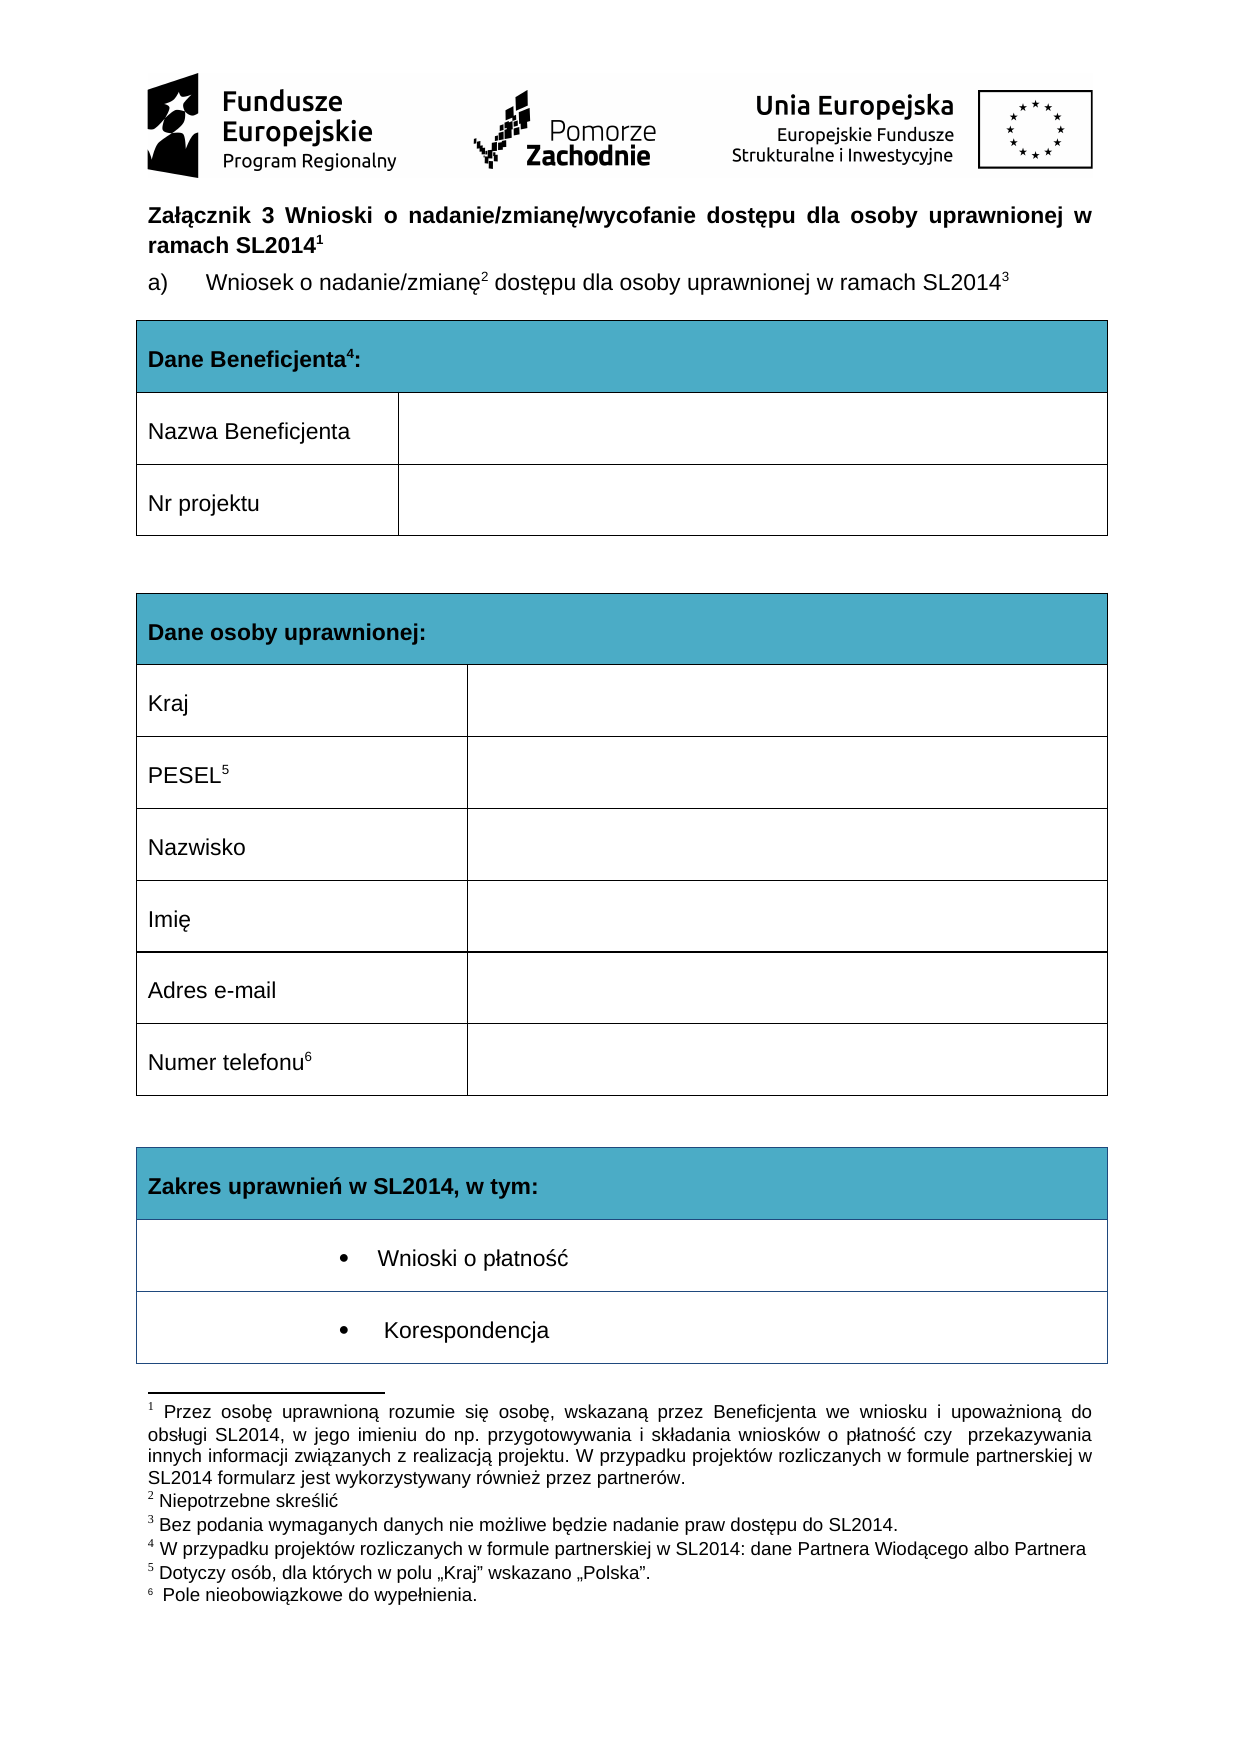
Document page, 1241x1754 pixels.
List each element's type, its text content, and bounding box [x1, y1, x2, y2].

table_cell Nazwa Beneficjenta [137, 393, 398, 463]
table_cell PESEL [137, 737, 467, 808]
picture [147, 73, 1093, 178]
table_cell Imię [137, 881, 467, 951]
table_cell Nr projektu [137, 465, 398, 535]
table_cell [399, 465, 1107, 535]
table_cell Nazwisko [137, 809, 467, 880]
table_cell Wnioski o płatność [137, 1220, 1107, 1291]
table_cell [468, 953, 1107, 1023]
table_cell [468, 1024, 1107, 1095]
table_cell [468, 737, 1107, 808]
table_cell Numer telefonu [137, 1024, 467, 1095]
table_cell Kraj [137, 665, 467, 736]
table_cell [468, 809, 1107, 880]
table_cell Adres e-mail [137, 953, 467, 1023]
list Wniosek o nadanie/zmianę dostępu dla osoby uprawnionej w ramach SL2014 [148, 269, 1092, 295]
table_header Dane Beneficjenta: [137, 321, 1107, 392]
text Załącznik 3 Wnioski o nadanie/zmianę/wycofanie dostępu dla osoby uprawnionej w ramach SL2014 [148, 202, 1092, 259]
table_header Dane osoby uprawnionej: [137, 594, 1107, 664]
table_header Zakres uprawnień w SL2014, w tym: [137, 1148, 1107, 1219]
table_cell [399, 393, 1107, 463]
table_cell Korespondencja [137, 1292, 1107, 1362]
table_cell [468, 665, 1107, 736]
table_cell [468, 881, 1107, 951]
